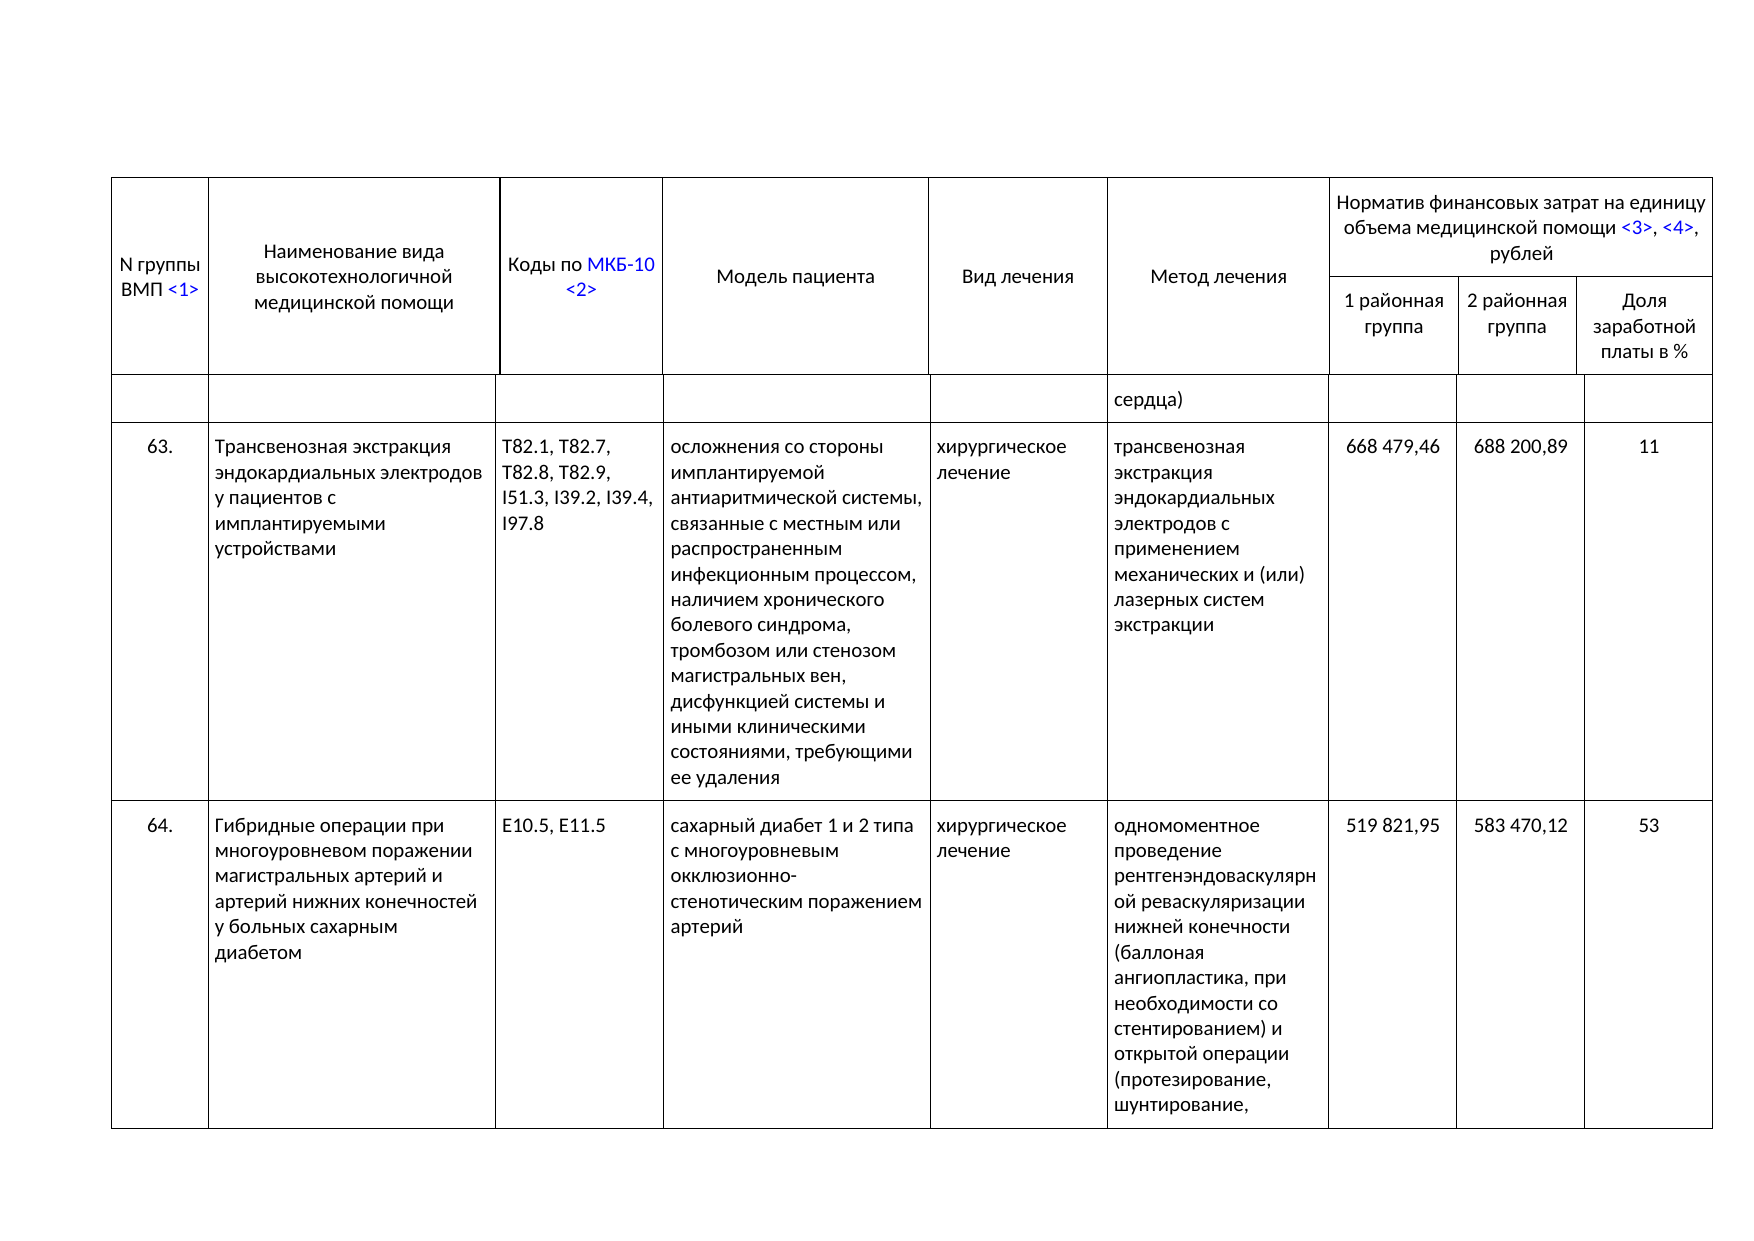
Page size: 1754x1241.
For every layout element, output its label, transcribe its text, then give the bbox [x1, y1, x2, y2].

table_cell Доля заработной платы в % [1577, 277, 1712, 374]
table_cell трансвенозная экстракция эндокардиальных электродов с применением механических и (или) лазерных систем экстракции [1108, 423, 1328, 800]
table_cell Трансвенозная экстракция эндокардиальных электродов у пациентов с имплантируемыми устройствами [209, 423, 495, 800]
table_cell 1 районная группа [1330, 277, 1458, 374]
table_cell 668 479,46 [1329, 423, 1456, 800]
table_cell 2 районная группа [1459, 277, 1576, 374]
table_cell 583 470,12 [1457, 801, 1584, 1127]
table_cell 53 [1585, 801, 1712, 1127]
table_cell хирургическое лечение [931, 423, 1107, 800]
table_cell E10.5, E11.5 [496, 801, 663, 1127]
table_header Норматив финансовых затрат на единицу объема медицинской помощи <3>, <4>, рублей [1330, 178, 1712, 276]
table_cell Гибридные операции при многоуровневом поражении магистральных артерий и артерий нижних конечностей у больных сахарным диабетом [209, 801, 495, 1127]
table_header Наименование вида высокотехнологичной медицинской помощи [209, 178, 499, 374]
table_cell 64. [112, 801, 208, 1127]
table_cell хирургическое лечение [931, 801, 1107, 1127]
table_cell 519 821,95 [1329, 801, 1456, 1127]
table_cell 63. [112, 423, 208, 800]
table_header Коды по МКБ-10 <2> [501, 178, 662, 374]
table_cell T82.1, T82.7, T82.8, T82.9, I51.3, I39.2, I39.4, I97.8 [496, 423, 663, 800]
table_header N группы ВМП <1> [112, 178, 208, 374]
table_cell 11 [1585, 423, 1712, 800]
table_cell осложнения со стороны имплантируемой антиаритмической системы, связанные с местным или распространенным инфекционным процессом, наличием хронического болевого синдрома, тромбозом или стенозом магистральных вен, дисфункцией системы и иными клиническими состояниями, требующими ее удаления [664, 423, 930, 800]
table_header Метод лечения [1108, 178, 1329, 374]
table_header Вид лечения [929, 178, 1107, 374]
table_cell сахарный диабет 1 и 2 типа с многоуровневым окклюзионно-стенотическим поражением артерий [664, 801, 930, 1127]
table_cell протезирование 2 и более клапанов и вмешательства по поводу нарушений ритма (эндоваскулярная деструкция дополнительных проводящих путей и аритмогенных зон сердца) [1108, 375, 1328, 422]
table_cell одномоментное проведение рентгенэндоваскулярной реваскуляризации нижней конечности (баллоная ангиопластика, при необходимости со стентированием) и открытой операции (протезирование, шунтирование, эндартерэктомия, пластика, тромбэктомия) [1108, 801, 1328, 1127]
table_header Модель пациента [663, 178, 928, 374]
table_cell 688 200,89 [1457, 423, 1584, 800]
